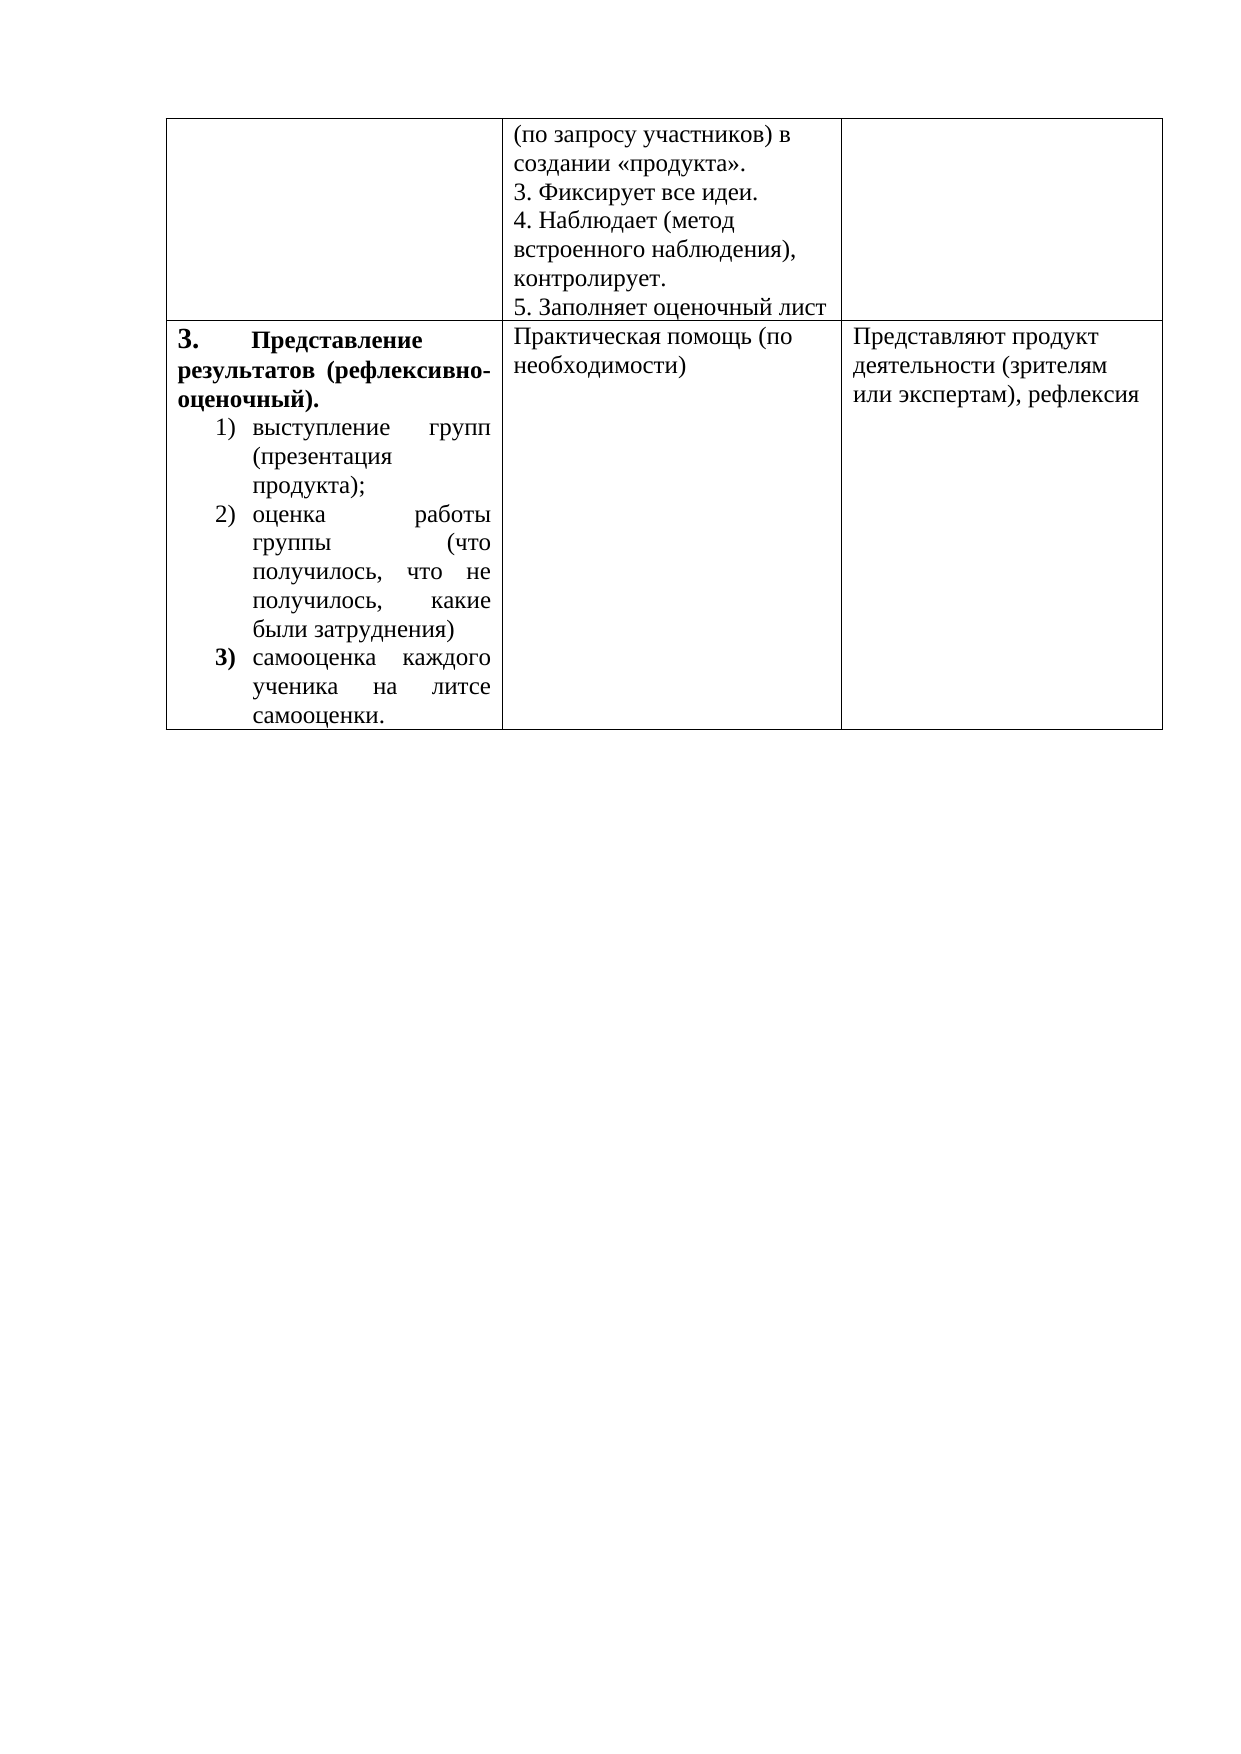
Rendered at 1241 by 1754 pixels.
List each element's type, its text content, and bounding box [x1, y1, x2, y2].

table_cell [842, 119, 1162, 320]
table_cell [167, 119, 502, 320]
table_cell Практическая помощь (по необходимости) [503, 321, 841, 729]
table_cell Представление результатов (рефлексивно-оценочный). выступление групп (презентация продукта); оценка работы группы (что получилось, что не получилось, какие были затруднения) самооценка каждого ученика на литсе самооценки. [167, 321, 502, 729]
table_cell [503, 119, 841, 320]
table_cell Представляют продукт деятельности (зрителям или экспертам), рефлексия [842, 321, 1162, 729]
